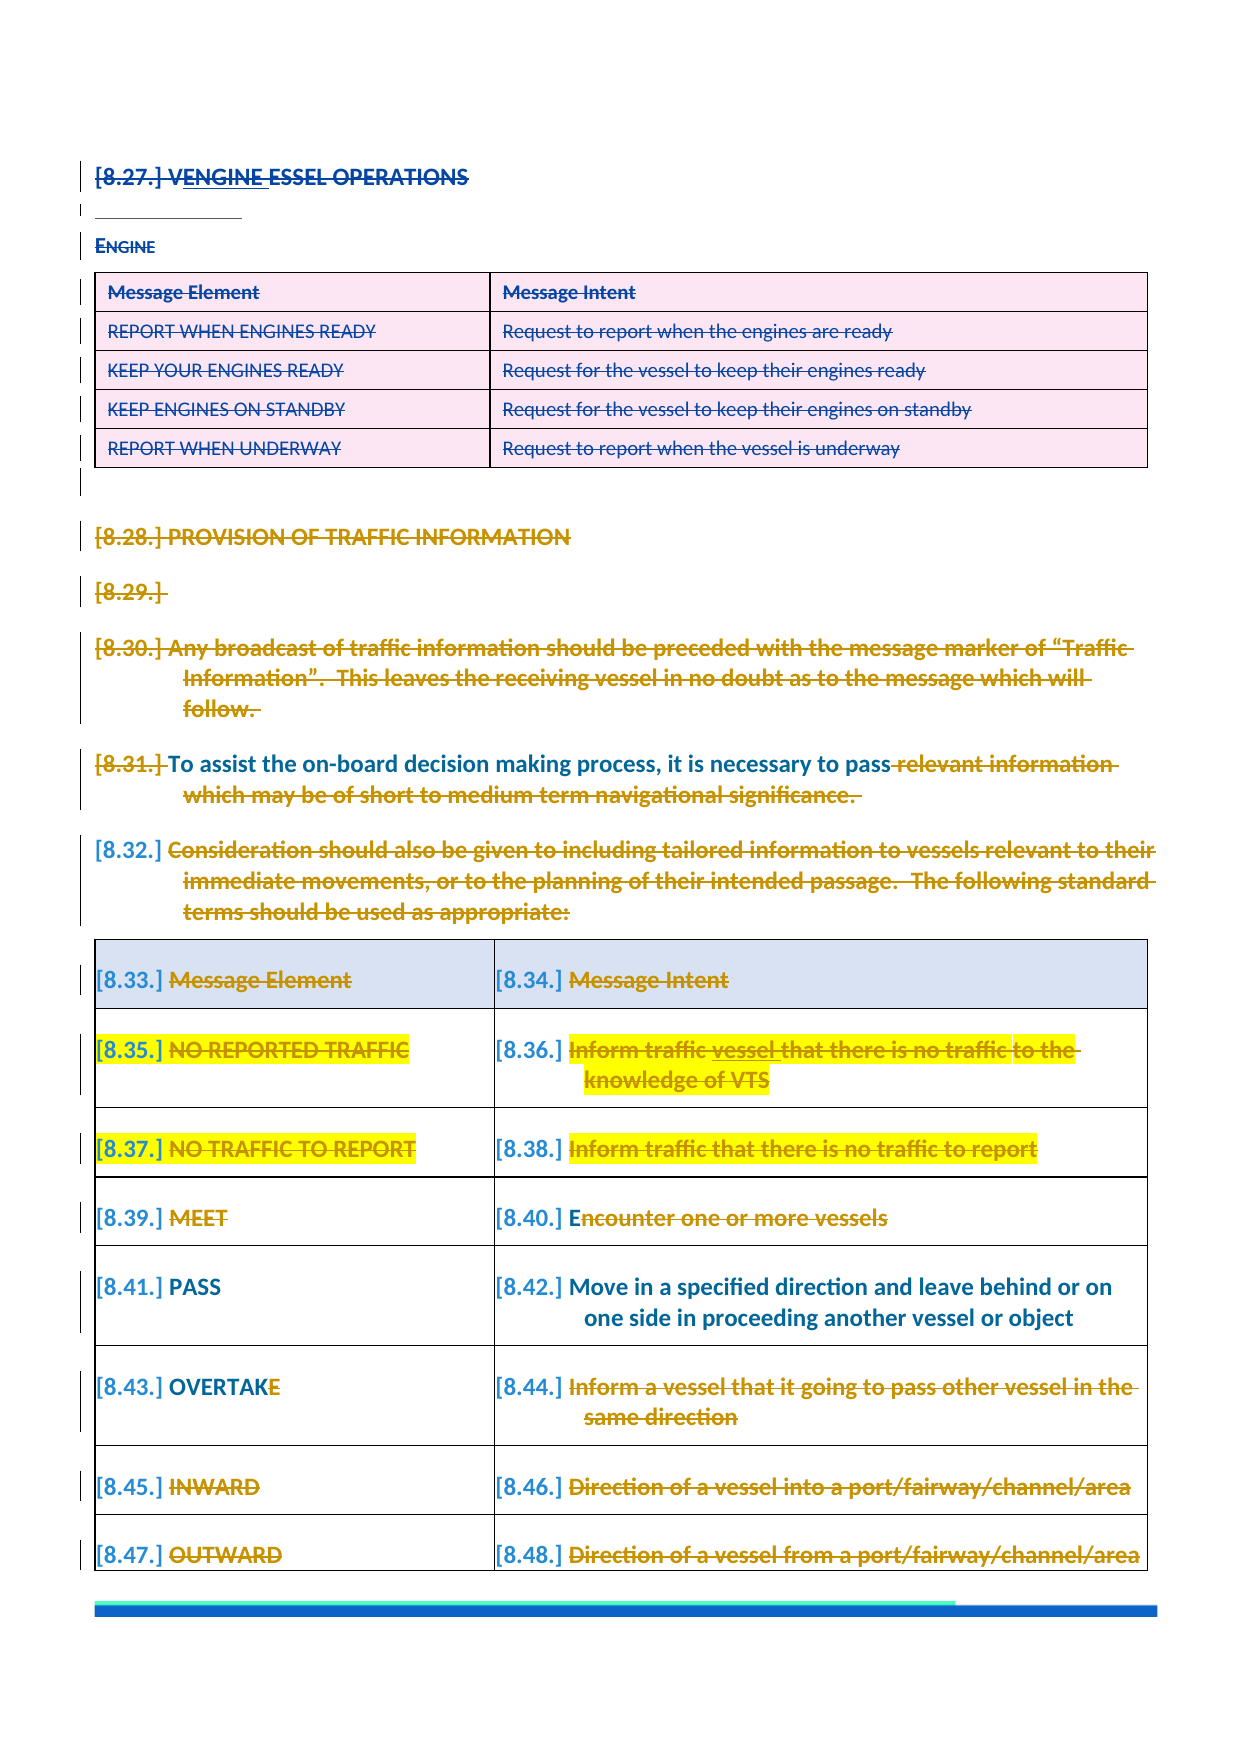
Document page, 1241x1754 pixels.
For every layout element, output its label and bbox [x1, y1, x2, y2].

table_cell [96, 1246, 494, 1345]
table_cell [495, 1009, 1147, 1107]
table_cell [495, 1246, 1147, 1345]
table_cell [96, 1108, 494, 1176]
table_cell [96, 1446, 494, 1514]
table_cell [495, 1515, 1147, 1570]
table_cell [96, 1178, 494, 1245]
picture [94, 1601, 1158, 1617]
table_cell [96, 1009, 494, 1107]
table_cell [495, 1108, 1147, 1176]
table_cell [495, 1446, 1147, 1514]
table_cell [495, 1346, 1147, 1444]
table_header [495, 940, 1147, 1008]
table_header [96, 940, 494, 1008]
table_cell [495, 1178, 1147, 1245]
table_cell [96, 1515, 494, 1570]
table_cell [96, 1346, 494, 1444]
